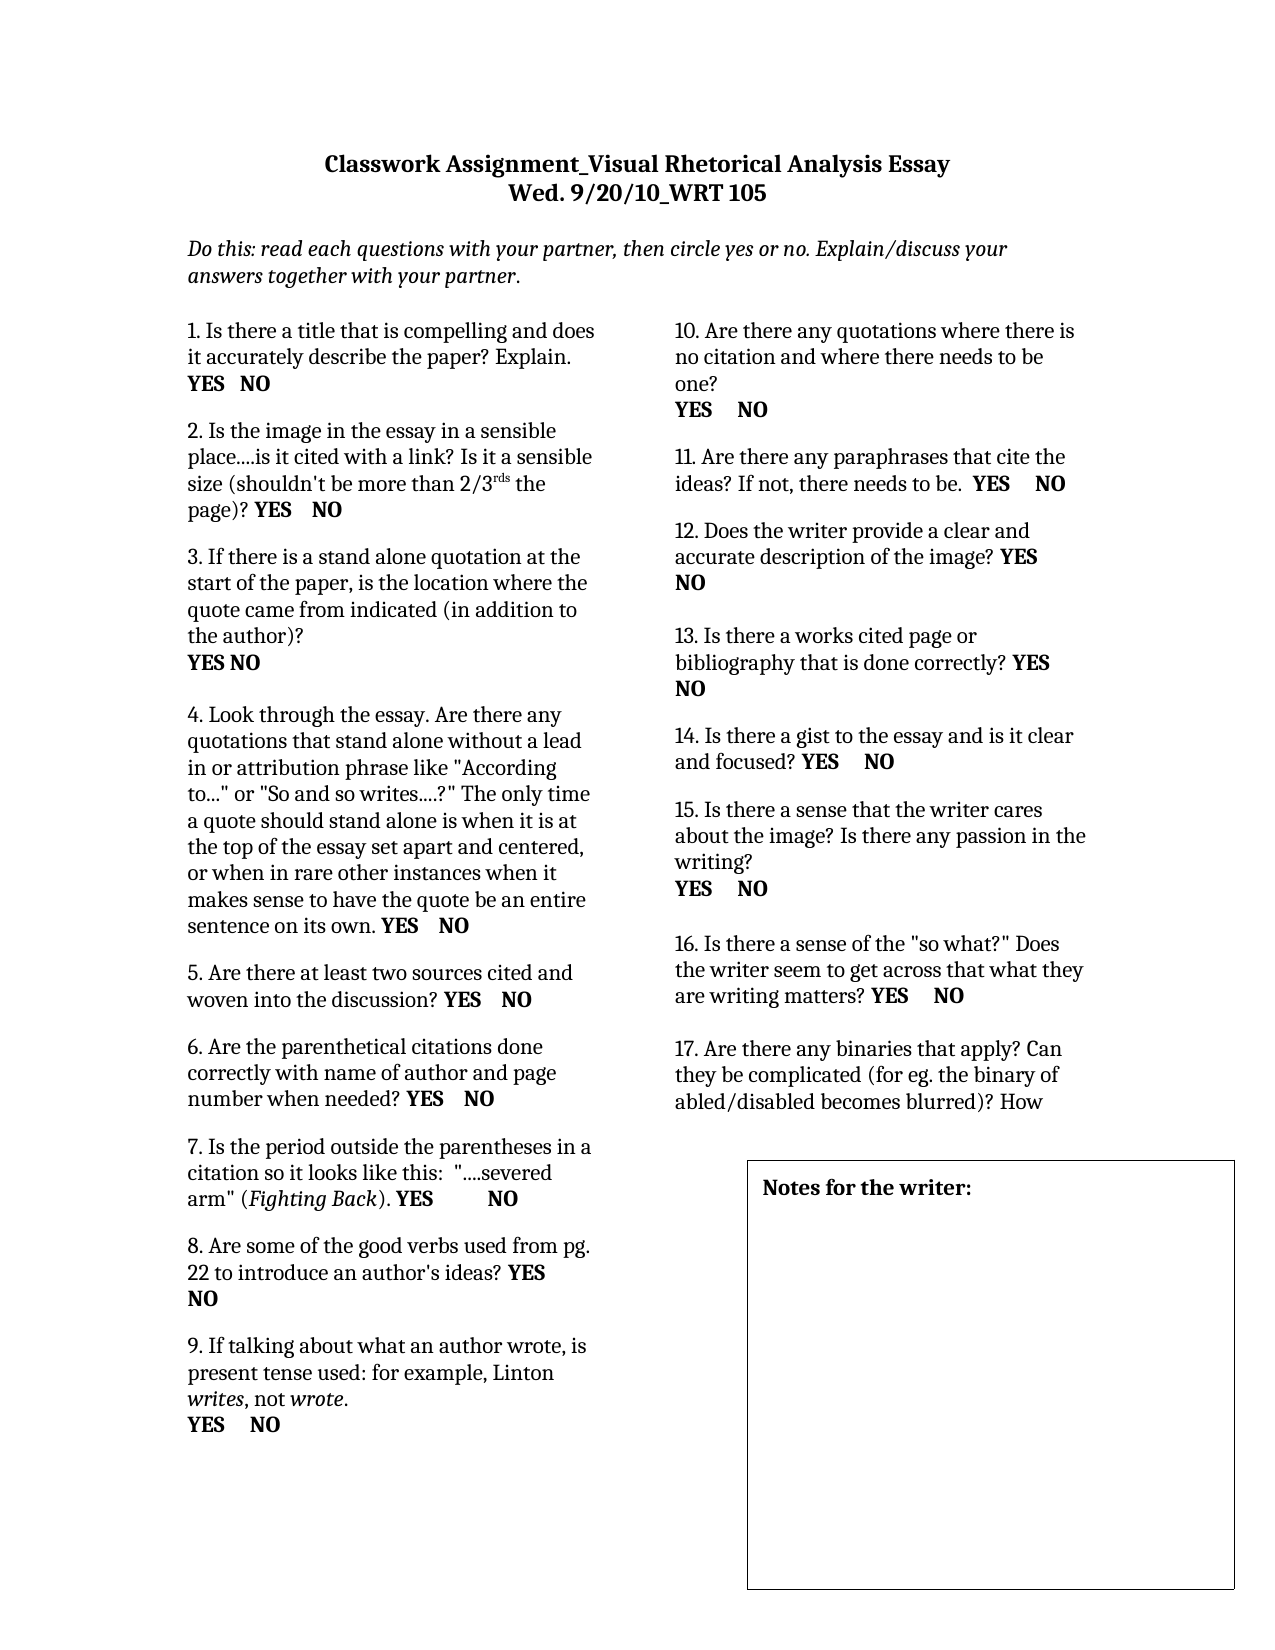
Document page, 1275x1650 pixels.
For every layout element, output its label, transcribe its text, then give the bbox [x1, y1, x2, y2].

text 12. Does the writer provide a clear and accurate description of the image? YES NO 13. Is there a works cited page or bibliography that is done correctly? YES NO [675, 517, 1087, 702]
text 2. Is the image in the essay in a sensible place....is it cited with a link? Is it a sensible size (shouldn't be more than 2/3rds the page)? YES NO [187, 418, 600, 523]
text 4. Look through the essay. Are there any quotations that stand alone without a lead in or attribution phrase like "According to..." or "So and so writes....?" The only time a quote should stand alone is when it is at the top of the essay set apart and centered, or when in rare other instances when it makes sense to have the quote be an entire sentence on its own. YES NO [187, 702, 600, 939]
text 9. If talking about what an author wrote, is present tense used: for example, Linton writes, not wrote. [187, 1333, 600, 1412]
text 6. Are the parenthetical citations done correctly with name of author and page number when needed? YES NO [187, 1033, 600, 1113]
text YES NO [675, 875, 1087, 931]
text YES NO [187, 649, 600, 676]
text 1. Is there a title that is compelling and does it accurately describe the paper? Explain. YES NO [187, 318, 600, 397]
text Wed. 9/20/10_WRT 105 [187, 179, 1087, 207]
text 10. Are there any quotations where there is no citation and where there needs to be one? [675, 318, 1087, 397]
text Classwork Assignment_Visual Rhetorical Analysis Essay [187, 150, 1087, 179]
text YES NO [187, 1412, 600, 1439]
text 5. Are there at least two sources cited and woven into the discussion? YES NO [187, 960, 600, 1013]
text 3. If there is a stand alone quotation at the start of the paper, is the location where the quote came from indicated (in addition to the author)? [187, 544, 600, 649]
text 15. Is there a sense that the writer cares about the image? Is there any passion in the writing? [675, 796, 1087, 875]
text 16. Is there a sense of the "so what?" Does the writer seem to get across that what they are writing matters? YES NO [675, 931, 1087, 1009]
text 11. Are there any paraphrases that cite the ideas? If not, there needs to be. YES NO [675, 444, 1087, 497]
text 14. Is there a gist to the essay and is it clear and focused? YES NO [675, 723, 1087, 776]
text YES NO [675, 397, 1087, 423]
text 7. Is the period outside the parentheses in a citation so it looks like this: "....severed arm" (Fighting Back). YES NO [187, 1133, 600, 1212]
text Do this: read each questions with your partner, then circle yes or no. Explain/discuss your answers together with your partner. [187, 236, 1087, 289]
text 17. Are there any binaries that apply? Can they be complicated (for eg. the binary of abled/disabled becomes blurred)? How does the binary work in the image? (pg. 53 in Rosenwasser). YES NO [675, 1036, 1087, 1115]
text 8. Are some of the good verbs used from pg. 22 to introduce an author's ideas? YES NO [187, 1233, 600, 1312]
